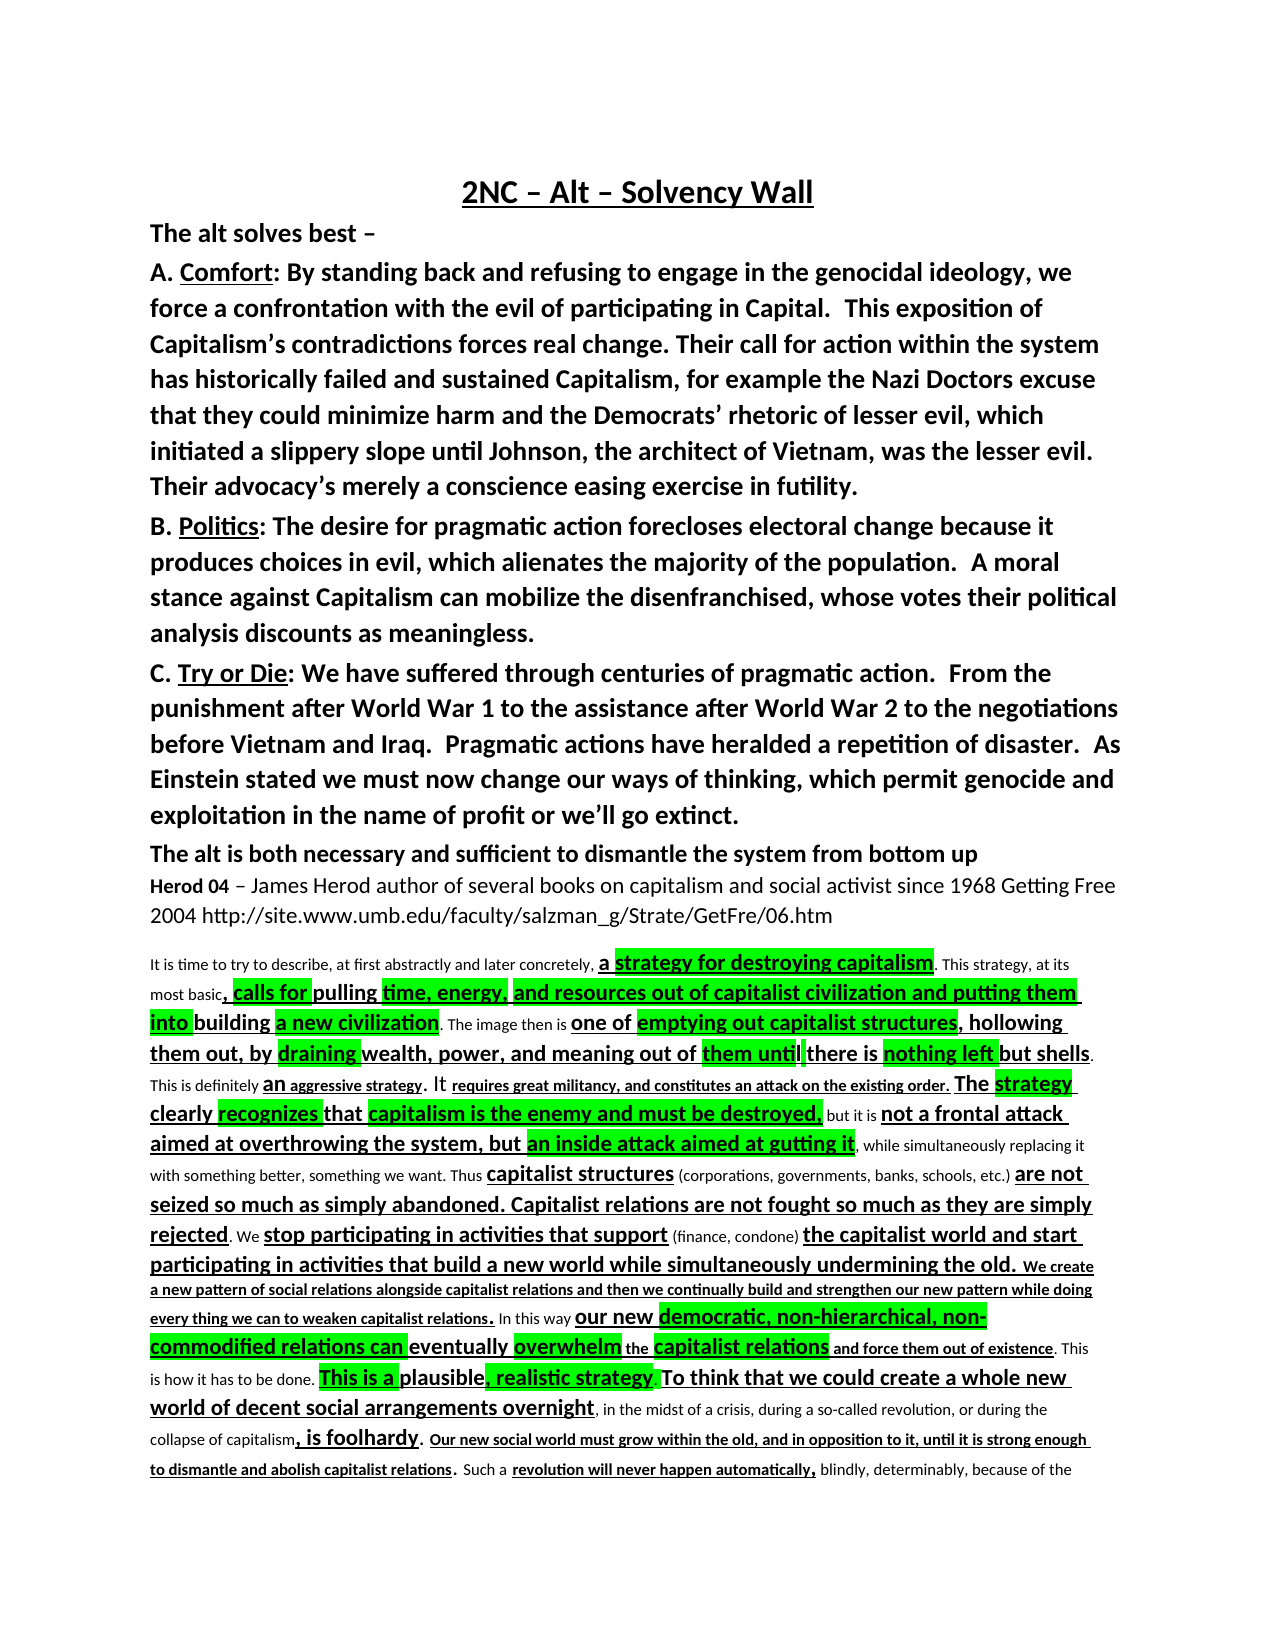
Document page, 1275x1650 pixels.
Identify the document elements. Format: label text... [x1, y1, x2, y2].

subtitle B. Politics: The desire for pragmatic action forecloses electoral change because it produces choices in evil, which alienates the majority of the population. A moral stance against Capitalism can mobilize the disenfranchised, whose votes their political analysis discounts as meaningless. [150, 509, 1125, 649]
text Herod 04 – James Herod author of several books on capitalism and social activist since 1968 Getting Free 2004 http://site.www.umb.edu/faculty/salzman_g/Strate/GetFre/06.htm [150, 871, 1125, 929]
text 2NC – Alt – Solvency Wall [150, 171, 1125, 212]
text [150, 948, 1095, 1481]
subtitle A. Comfort: By standing back and refusing to engage in the genocidal ideology, we force a confrontation with the evil of participating in Capital. This exposition of Capitalism’s contradictions forces real change. Their call for action within the system has historically failed and sustained Capitalism, for example the Nazi Doctors excuse that they could minimize harm and the Democrats’ rhetoric of lesser evil, which initiated a slippery slope until Johnson, the architect of Vietnam, was the lesser evil. Their advocacy’s merely a conscience easing exercise in futility. [150, 256, 1125, 502]
subtitle The alt solves best – [150, 216, 1125, 249]
subtitle C. Try or Die: We have suffered through centuries of pragmatic action. From the punishment after World War 1 to the assistance after World War 2 to the negotiations before Vietnam and Iraq. Pragmatic actions have heralded a repetition of disaster. As Einstein stated we must now change our ways of thinking, which permit genocide and exploitation in the name of profit or we’ll go extinct. [150, 656, 1125, 831]
text The alt is both necessary and sufficient to dismantle the system from bottom up [150, 838, 1125, 868]
